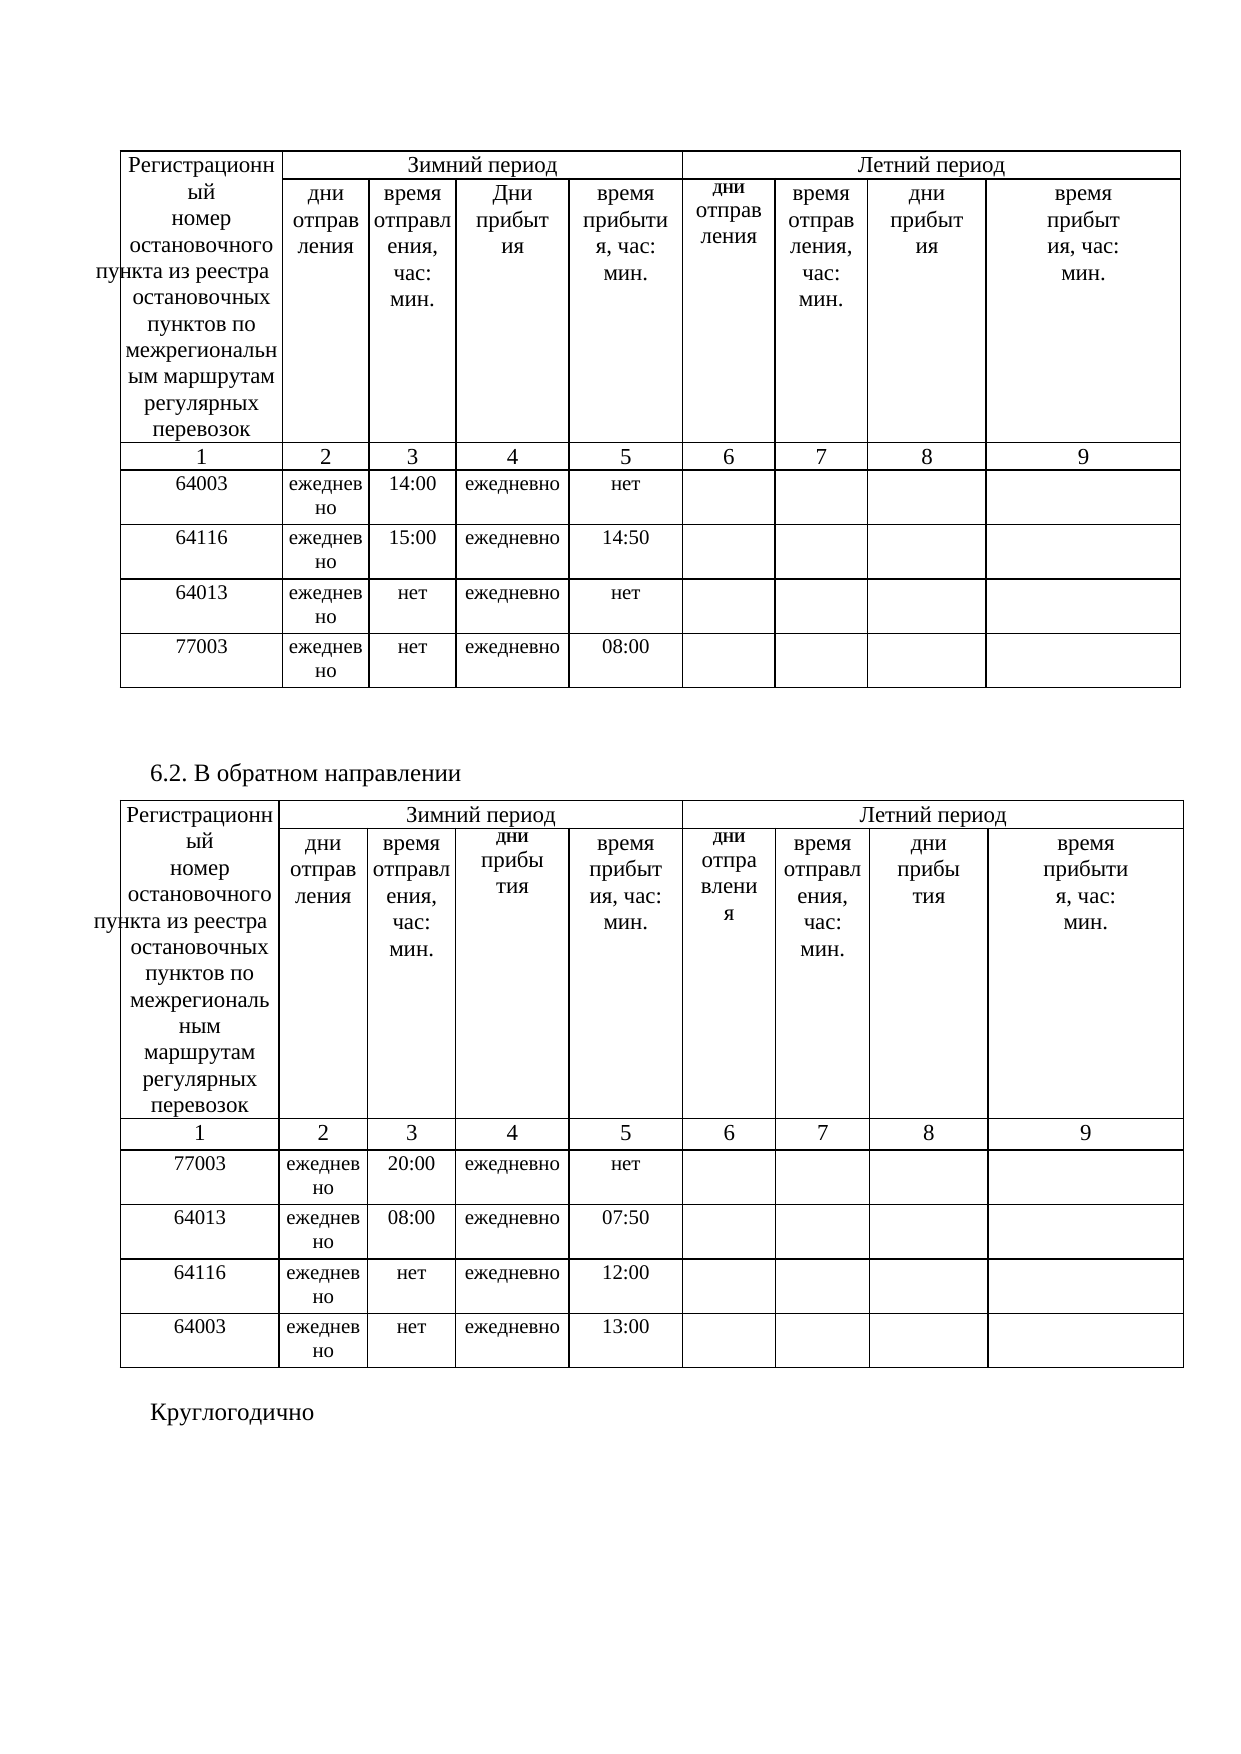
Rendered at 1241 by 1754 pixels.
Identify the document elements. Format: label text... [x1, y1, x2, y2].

table_cell [870, 1151, 987, 1204]
table_cell ежедневно [457, 471, 568, 524]
table_cell 77003 [121, 634, 282, 687]
table_cell 64116 [121, 1260, 278, 1312]
table_cell [868, 471, 985, 524]
table_cell [987, 580, 1180, 632]
table_cell [868, 634, 985, 687]
table_cell ежедневно [280, 1260, 367, 1312]
table_cell ежедневно [280, 1205, 367, 1258]
table_cell 6 [683, 1119, 775, 1149]
table_cell 7 [776, 1119, 869, 1149]
text Круглогодично [150, 1397, 1090, 1426]
table_cell 64003 [121, 471, 282, 524]
table_header Летний период [683, 801, 1183, 828]
table_cell 64003 [121, 1314, 278, 1367]
table_cell ежедневно [457, 580, 568, 632]
table_cell ДНИ отправ ления [683, 180, 774, 441]
table_cell ежедневно [456, 1260, 568, 1312]
table_cell дни отправ ления [280, 829, 367, 1117]
table_cell ежедневно [280, 1314, 367, 1367]
table_cell [868, 580, 985, 632]
table_cell время отправл ения, час: мин. [370, 180, 455, 441]
table_cell время прибыти я, час: мин. [570, 180, 682, 441]
table_cell время прибыт ия, час: мин. [987, 180, 1180, 441]
table_cell [776, 1151, 869, 1204]
table_cell ежедневно [283, 525, 368, 578]
table_cell 9 [989, 1119, 1183, 1149]
table_cell [989, 1260, 1183, 1312]
table_cell 1 [121, 1119, 278, 1149]
table_cell 07:50 [570, 1205, 682, 1258]
table_cell [776, 634, 867, 687]
table_cell нет [570, 1151, 682, 1204]
table_cell 08:00 [368, 1205, 455, 1258]
table_cell [776, 1314, 869, 1367]
table_cell [776, 471, 867, 524]
table_cell ДНИ прибы тия [456, 829, 568, 1117]
table_cell [683, 1205, 775, 1258]
table_cell [987, 525, 1180, 578]
table_cell [989, 1314, 1183, 1367]
table_cell 64116 [121, 525, 282, 578]
table_cell 13:00 [570, 1314, 682, 1367]
table_cell [870, 1260, 987, 1312]
table_header Зимний период [280, 801, 682, 828]
table_cell 64013 [121, 580, 282, 632]
table_cell [683, 1260, 775, 1312]
table_cell 3 [370, 443, 455, 469]
table_cell ДНИ отпра влени я [683, 829, 775, 1117]
table_cell 14:50 [570, 525, 682, 578]
table_header Зимний период [283, 152, 682, 178]
table_cell нет [370, 634, 455, 687]
table_cell 14:00 [370, 471, 455, 524]
table_cell нет [368, 1260, 455, 1312]
table_cell 15:00 [370, 525, 455, 578]
table_cell [683, 471, 774, 524]
table_cell 8 [870, 1119, 987, 1149]
table_cell [683, 525, 774, 578]
table_cell дни отправ ления [283, 180, 368, 441]
table_cell нет [368, 1314, 455, 1367]
table_cell [683, 580, 774, 632]
table_cell время отправ ления, час: мин. [776, 180, 867, 441]
table_cell 9 [987, 443, 1180, 469]
table_cell нет [570, 471, 682, 524]
table_cell 3 [368, 1119, 455, 1149]
table_cell 1 [121, 443, 282, 469]
table_cell [776, 525, 867, 578]
table_cell ежедневно [456, 1205, 568, 1258]
table_cell время прибыти я, час: мин. [989, 829, 1183, 1117]
table_cell 8 [868, 443, 985, 469]
table_cell [683, 1314, 775, 1367]
table_cell нет [370, 580, 455, 632]
table_cell Дни прибыт ия [457, 180, 568, 441]
table_cell [987, 471, 1180, 524]
table_cell 2 [283, 443, 368, 469]
table_cell нет [570, 580, 682, 632]
table_cell [683, 634, 774, 687]
table_cell [776, 1260, 869, 1312]
table_cell время отправл ения, час: мин. [776, 829, 869, 1117]
table_cell ежедневно [456, 1314, 568, 1367]
table_cell [989, 1151, 1183, 1204]
table_cell 20:00 [368, 1151, 455, 1204]
table_cell [989, 1205, 1183, 1258]
table_cell [776, 580, 867, 632]
table_cell ежедневно [283, 634, 368, 687]
table_header Регистрационный номер остановочного пункта из реестра остановочных пунктов по межрегиональным маршрутам регулярных перевозок [121, 801, 278, 1117]
table_cell 08:00 [570, 634, 682, 687]
table_cell 2 [280, 1119, 367, 1149]
table_cell [683, 1151, 775, 1204]
table_cell дни прибыт ия [868, 180, 985, 441]
table_cell ежедневно [456, 1151, 568, 1204]
table_cell ежедневно [457, 634, 568, 687]
table_cell [776, 1205, 869, 1258]
table_cell время отправл ения, час: мин. [368, 829, 455, 1117]
table_cell 6 [683, 443, 774, 469]
table_cell ежедневно [283, 471, 368, 524]
table_cell ежедневно [280, 1151, 367, 1204]
table_cell [987, 634, 1180, 687]
table_cell [870, 1314, 987, 1367]
table_cell 5 [570, 443, 682, 469]
table_cell [868, 525, 985, 578]
table_cell время прибыт ия, час: мин. [570, 829, 682, 1117]
table_cell 5 [570, 1119, 682, 1149]
text 6.2. В обратном направлении [150, 758, 1090, 787]
table_cell 4 [457, 443, 568, 469]
table_cell ежедневно [283, 580, 368, 632]
table_cell 77003 [121, 1151, 278, 1204]
table_cell 4 [456, 1119, 568, 1149]
table_header Регистрационный номер остановочного пункта из реестра остановочных пунктов по межрегиональным маршрутам регулярных перевозок [121, 152, 282, 441]
table_cell 7 [776, 443, 867, 469]
table_header Летний период [683, 152, 1180, 178]
table_cell 12:00 [570, 1260, 682, 1312]
table_cell дни прибы тия [870, 829, 987, 1117]
table_cell ежедневно [457, 525, 568, 578]
table_cell [870, 1205, 987, 1258]
table_cell 64013 [121, 1205, 278, 1258]
